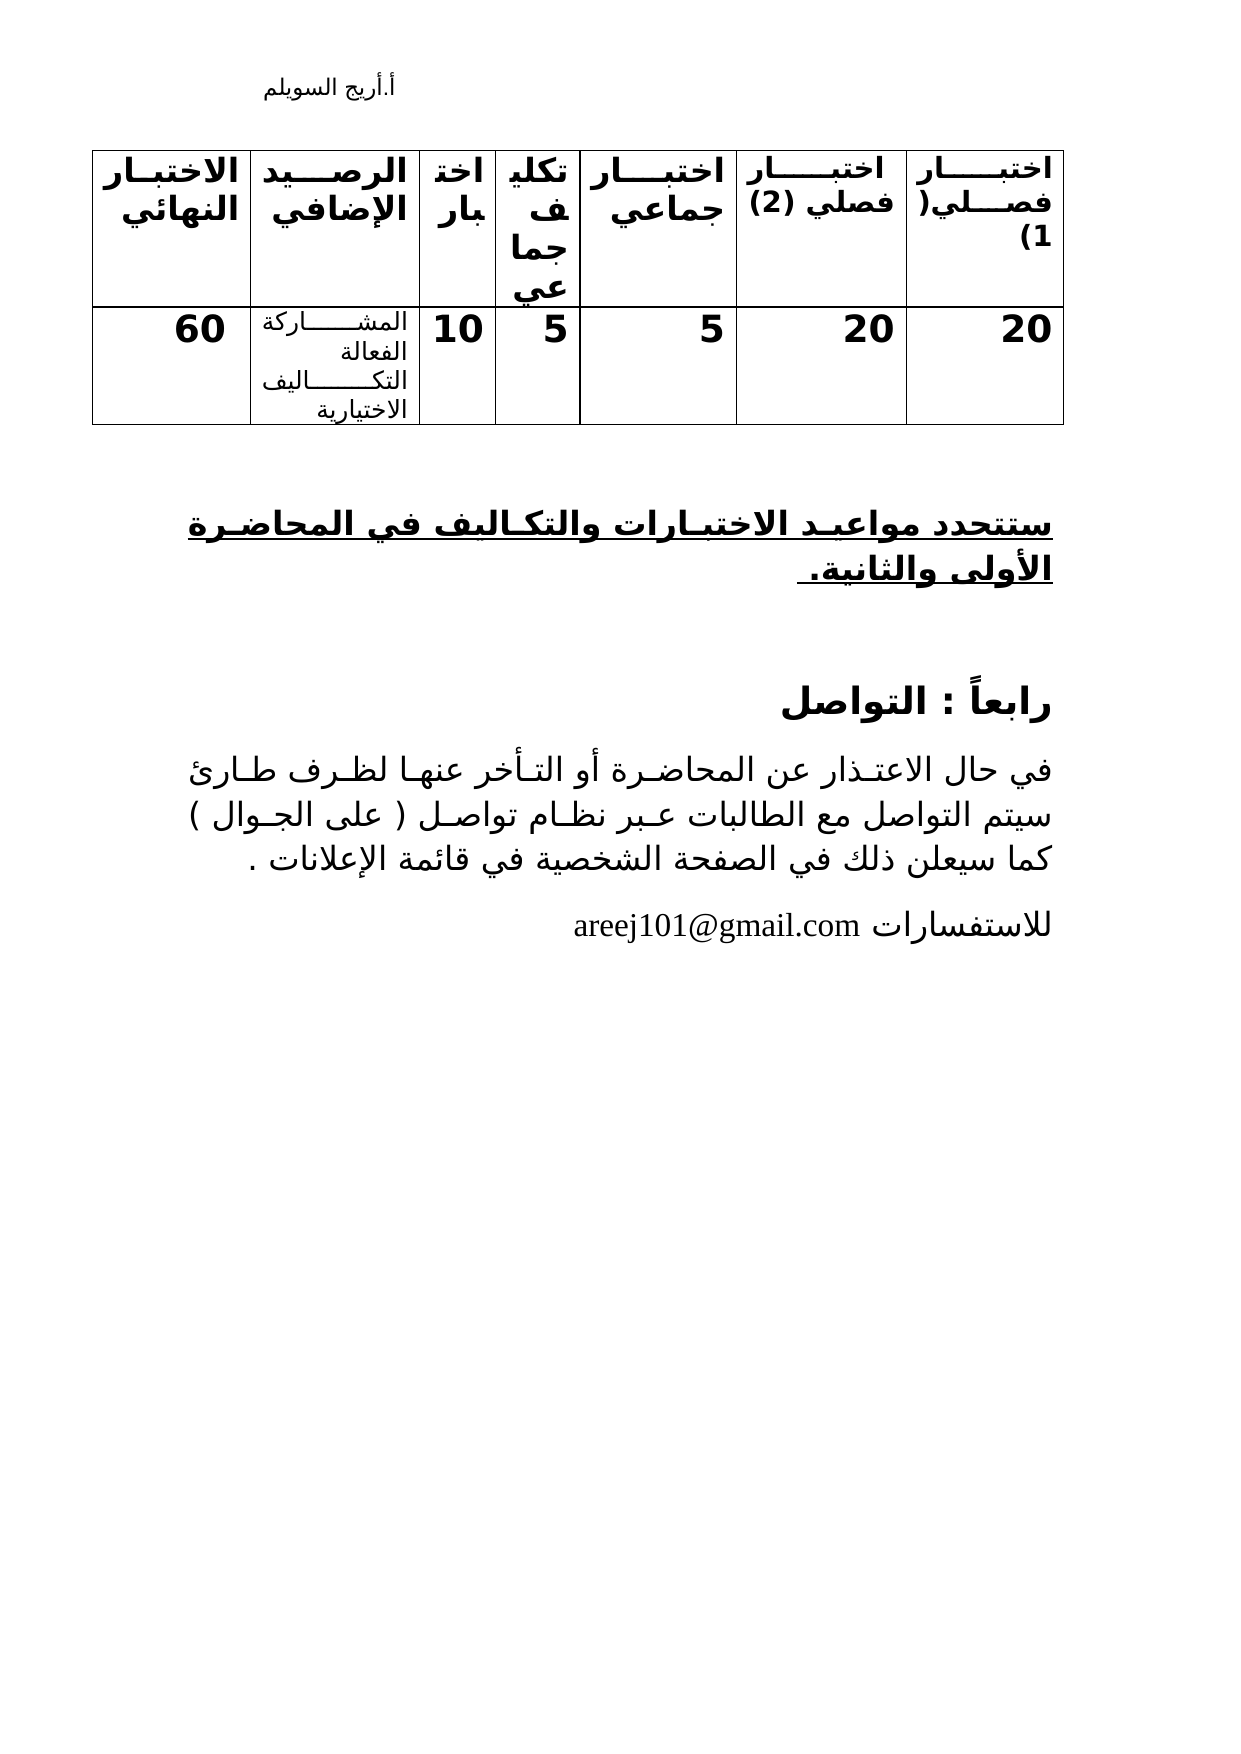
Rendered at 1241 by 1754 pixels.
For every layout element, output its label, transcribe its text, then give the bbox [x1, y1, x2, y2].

table_header اختبار جماعي [581, 151, 736, 306]
table_header اختبار [420, 151, 495, 306]
text ستتحدد مواعيد الاختبارات والتكاليف في المحاضرة الأولى والثانية. [187, 505, 1053, 538]
table_cell 60 [93, 308, 250, 424]
table_header اختبار فصلي(1) [907, 151, 1063, 306]
text في حال الاعتذار عن المحاضرة أو التأخر عنها لظرف طارئ سيتم التواصل مع الطالبات عبر نظام تواصل ( على الجوال ) كما سيعلن ذلك في الصفحة الشخصية في قائمة الإعلانات . [187, 751, 1053, 878]
text ستتحدد مواعيد الاختبارات والتكاليف في المحاضرة الأولى والثانية. [187, 539, 1053, 588]
text رابعاً : التواصل [187, 679, 1053, 723]
table_cell 20 [907, 308, 1063, 424]
table_cell 5 [496, 308, 579, 424]
table_cell المشاركة الفعالة التكاليف الاختيارية [251, 308, 419, 424]
table_cell 5 [581, 308, 736, 424]
table_cell 20 [737, 308, 906, 424]
table_header الاختبار النهائي [93, 151, 250, 306]
table_header الرصيد الإضافي [251, 151, 419, 306]
text للاستفسارات areej101@gmail.com [187, 905, 1053, 944]
table_header اختبار فصلي (2) [737, 151, 906, 306]
table_header تكليف جماعي [496, 151, 579, 306]
table_cell 10 [420, 308, 495, 424]
